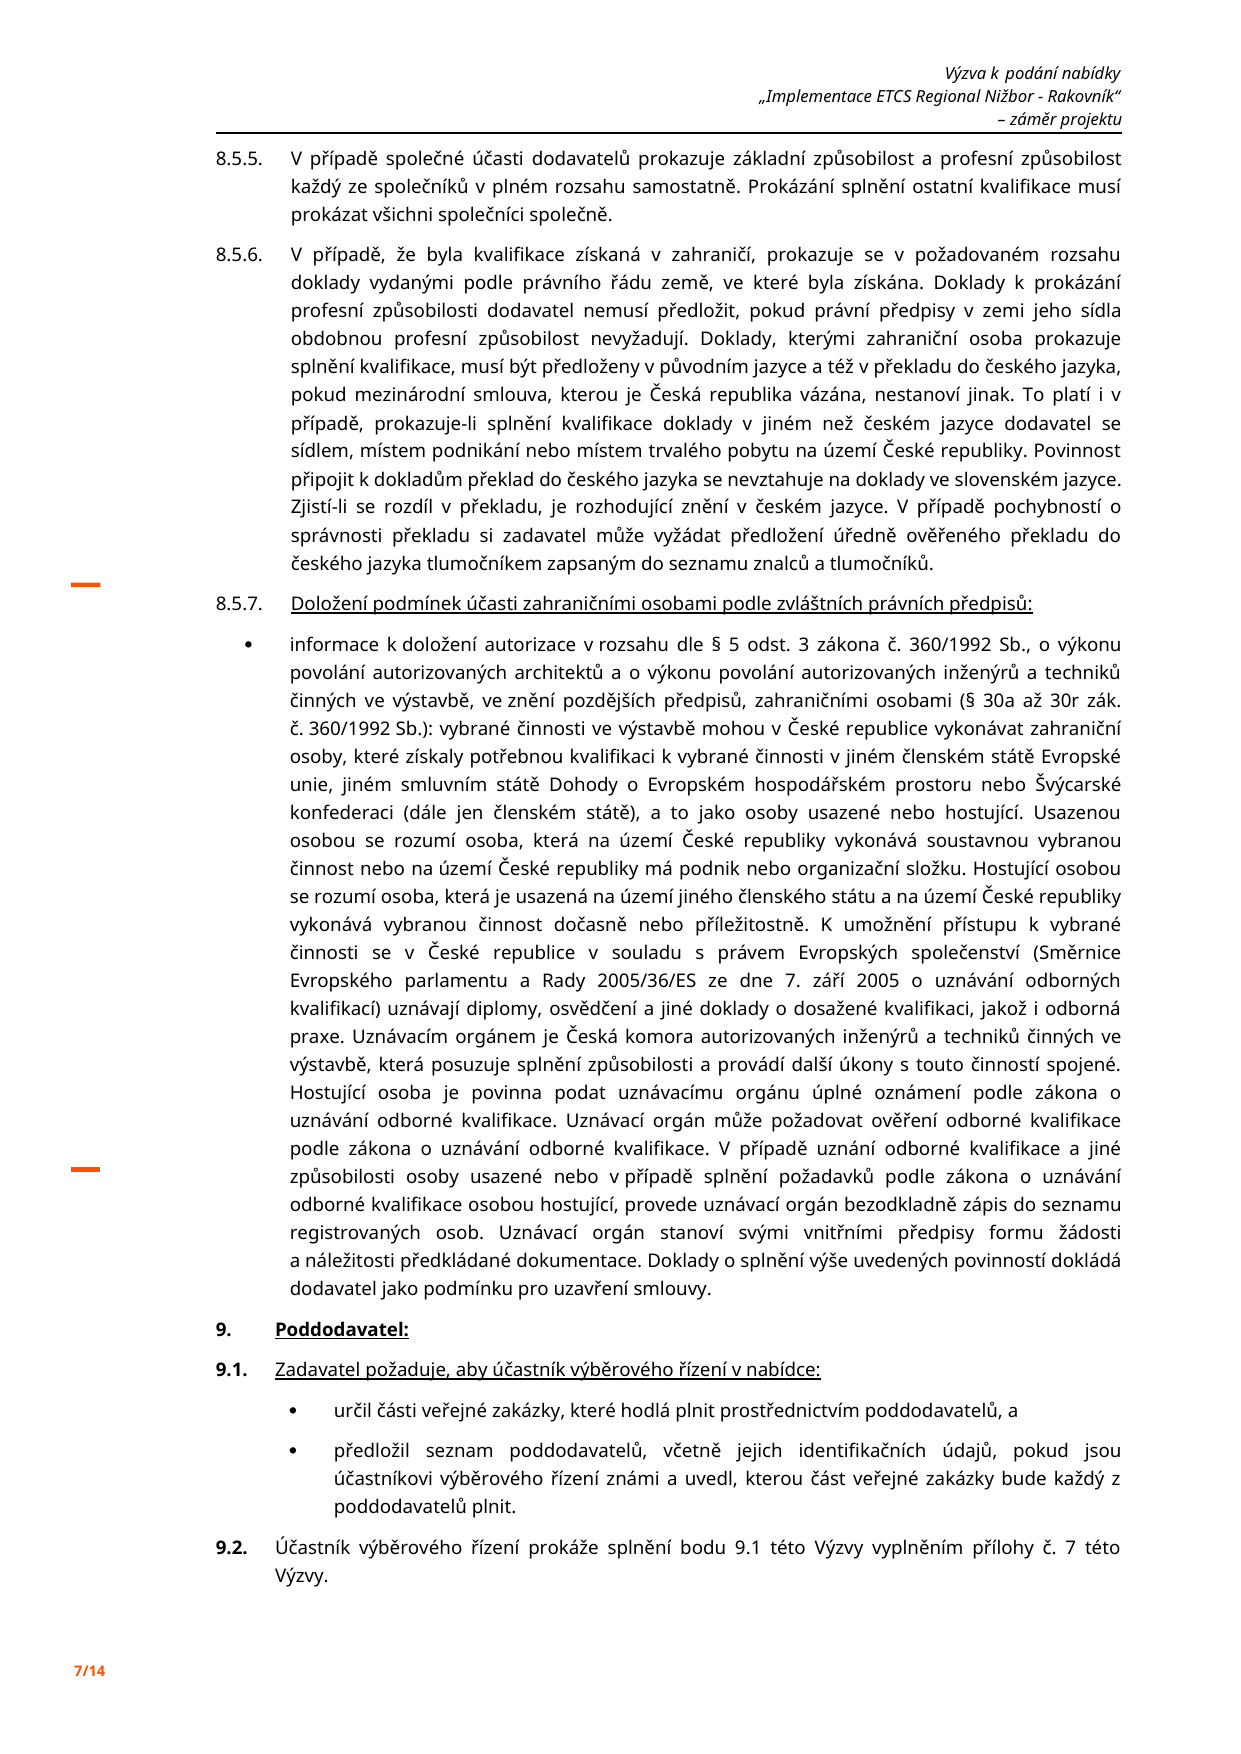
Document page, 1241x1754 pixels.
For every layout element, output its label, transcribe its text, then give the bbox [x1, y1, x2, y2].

list předložil seznam poddodavatelů, včetně jejich identifikačních údajů, pokud jsou účastníkovi výběrového řízení známi a uvedl, kterou část veřejné zakázky bude každý z poddodavatelů plnit. [289, 1437, 1122, 1519]
list Poddodavatel: [216, 1316, 1122, 1341]
list V případě, že byla kvalifikace získaná v zahraničí, prokazuje se v požadovaném rozsahu doklady vydanými podle právního řádu země, ve které byla získána. Doklady k prokázání profesní způsobilosti dodavatel nemusí předložit, pokud právní předpisy v zemi jeho sídla obdobnou profesní způsobilost nevyžadují. Doklady, kterými zahraniční osoba prokazuje splnění kvalifikace, musí být předloženy v původním jazyce a též v překladu do českého jazyka, pokud mezinárodní smlouva, kterou je Česká republika vázána, nestanoví jinak. To platí i v případě, prokazuje-li splnění kvalifikace doklady v jiném než českém jazyce dodavatel se sídlem, místem podnikání nebo místem trvalého pobytu na území České republiky. Povinnost připojit k dokladům překlad do českého jazyka se nevztahuje na doklady ve slovenském jazyce. Zjistí-li se rozdíl v překladu, je rozhodující znění v českém jazyce. V případě pochybností o správnosti překladu si zadavatel může vyžádat předložení úředně ověřeného překladu do českého jazyka tlumočníkem zapsaným do seznamu znalců a tlumočníků. [216, 242, 1122, 575]
list Zadavatel požaduje, aby účastník výběrového řízení v nabídce: [216, 1356, 1122, 1382]
list Doložení podmínek účasti zahraničními osobami podle zvláštních právních předpisů: [216, 590, 1122, 616]
list informace k doložení autorizace v rozsahu dle § 5 odst. 3 zákona č. 360/1992 Sb., o výkonu povolání autorizovaných architektů a o výkonu povolání autorizovaných inženýrů a techniků činných ve výstavbě, ve znění pozdějších předpisů, zahraničními osobami (§ 30a až 30r zák. č. 360/1992 Sb.): vybrané činnosti ve výstavbě mohou v České republice vykonávat zahraniční osoby, které získaly potřebnou kvalifikaci k vybrané činnosti v jiném členském státě Evropské unie, jiném smluvním státě Dohody o Evropském hospodářském prostoru nebo Švýcarské konfederaci (dále jen členském státě), a to jako osoby usazené nebo hostující. Usazenou osobou se rozumí osoba, která na území České republiky vykonává soustavnou vybranou činnost nebo na území České republiky má podnik nebo organizační složku. Hostující osobou se rozumí osoba, která je usazená na území jiného členského státu a na území České republiky vykonává vybranou činnost dočasně nebo příležitostně. K umožnění přístupu k vybrané činnosti se v České republice v souladu s právem Evropských společenství (Směrnice Evropského parlamentu a Rady 2005/36/ES ze dne 7. září 2005 o uznávání odborných kvalifikací) uznávají diplomy, osvědčení a jiné doklady o dosažené kvalifikaci, jakož i odborná praxe. Uznávacím orgánem je Česká komora autorizovaných inženýrů a techniků činných ve výstavbě, která posuzuje splnění způsobilosti a provádí další úkony s touto činností spojené. Hostující osoba je povinna podat uznávacímu orgánu úplné oznámení podle zákona o uznávání odborné kvalifikace. Uznávací orgán může požadovat ověření odborné kvalifikace podle zákona o uznávání odborné kvalifikace. V případě uznání odborné kvalifikace a jiné způsobilosti osoby usazené nebo v případě splnění požadavků podle zákona o uznávání odborné kvalifikace osobou hostující, provede uznávací orgán bezodkladně zápis do seznamu registrovaných osob. Uznávací orgán stanoví svými vnitřními předpisy formu žádosti a náležitosti předkládané dokumentace. Doklady o splnění výše uvedených povinností dokládá dodavatel jako podmínku pro uzavření smlouvy. [245, 631, 1122, 1301]
list Účastník výběrového řízení prokáže splnění bodu 9.1 této Výzvy vyplněním přílohy č. 7 této Výzvy. [216, 1534, 1122, 1588]
list určil části veřejné zakázky, které hodlá plnit prostřednictvím poddodavatelů, a [289, 1397, 1122, 1422]
list V případě společné účasti dodavatelů prokazuje základní způsobilost a profesní způsobilost každý ze společníků v plném rozsahu samostatně. Prokázání splnění ostatní kvalifikace musí prokázat všichni společníci společně. [216, 145, 1122, 227]
